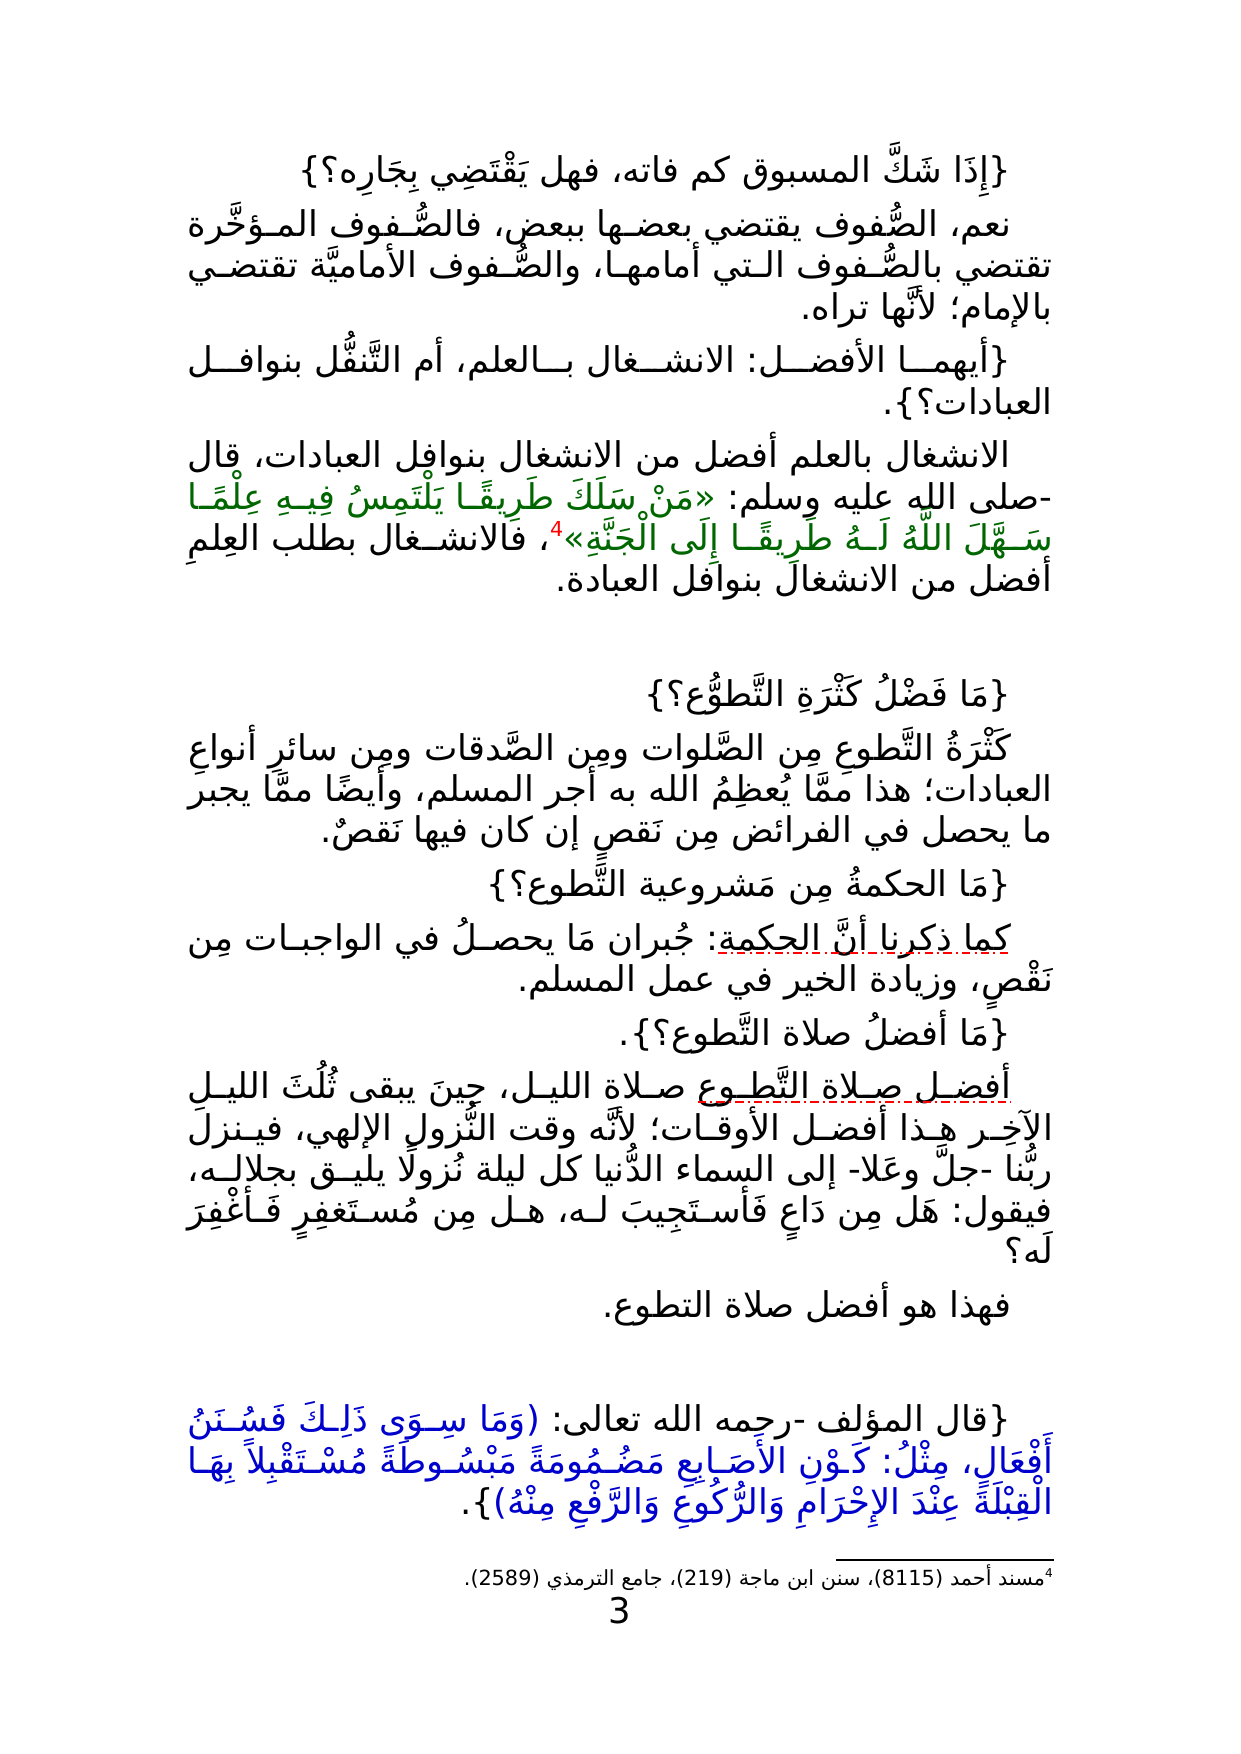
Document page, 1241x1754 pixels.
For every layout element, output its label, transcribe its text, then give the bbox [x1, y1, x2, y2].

text {قال المؤلف -رحمه الله تعالى: (وَمَا سِوَى ذَلِكَ فَسُنَنُ أَفْعَالٍ، مِثْلُ: كَوْنِ الأَصَابِعِ مَضُمُومَةً مَبْسُوطَةً مُسْتَقْبِلاً بِهَا الْقِبْلَةَ عِنْدَ الإِحْرَامِ وَالرُّكُوعِ وَالرَّفْعِ مِنْهُ)}. [187, 1399, 1053, 1523]
text {مَا الحكمةُ مِن مَشروعية التَّطوع؟} [187, 863, 1053, 904]
text {إِذَا شَكَّ المسبوق كم فاته، فهل يَقْتَضِي بِجَارِه؟} [187, 150, 1053, 191]
text فهذا هو أفضل صلاة التطوع. [187, 1284, 1053, 1326]
text كما ذكرنا أنَّ الحكمة: جُبران مَا يحصلُ في الواجبات مِن نَقْصٍ، وزيادة الخير في عمل المسلم. [187, 917, 1053, 999]
text {أيهما الأفضل: الانشغال بالعلم، أم التَّنفُّل بنوافل العبادات؟}. [187, 340, 1053, 422]
text الانشغال بالعلم أفضل من الانشغال بنوافل العبادات، قال -صلى الله عليه وسلم: «مَنْ سَلَكَ طَرِيقًا يَلْتَمِسُ فِيهِ عِلْمًا سَهَّلَ اللَّهُ لَهُ طَرِيقًا إِلَى الْجَنَّةِ»، فالانشغال بطلب العِلمِ أفضل من الانشغال بنوافل العبادة. [187, 435, 1053, 600]
text {مَا فَضْلُ كَثْرَةِ التَّطوُّع؟} [187, 673, 1053, 714]
text أفضل صلاة التَّطوع صلاة الليل، حِينَ يبقى ثُلُثَ الليلِ الآخِر هذا أفضل الأوقات؛ لأنَّه وقت النُّزول الإلهي، فينزل ربُّنا -جلَّ وعَلا- إلى السماء الدُّنيا كل ليلة نُزولًا يليق بجلاله، فيقول: هَل مِن دَاعٍ فَأستَجِيبَ له، هل مِن مُستَغفِرٍ فَأغْفِرَ لَه؟ [187, 1066, 1053, 1272]
text كَثْرَةُ التَّطوعِ مِن الصَّلوات ومِن الصَّدقات ومِن سائرِ أنواعِ العبادات؛ هذا ممَّا يُعظِمُ الله به أجر المسلم، وأيضًا ممَّا يجبر ما يحصل في الفرائض مِن نَقصٍ إن كان فيها نَقصٌ. [187, 727, 1053, 851]
text نعم، الصُّفوف يقتضي بعضها ببعض، فالصُّفوف المؤخَّرة تقتضي بالصُّفوف التي أمامها، والصُّفوف الأماميَّة تقتضي بالإمام؛ لأنَّها تراه. [187, 204, 1053, 327]
text {مَا أفضلُ صلاة التَّطوع؟}. [187, 1012, 1053, 1053]
